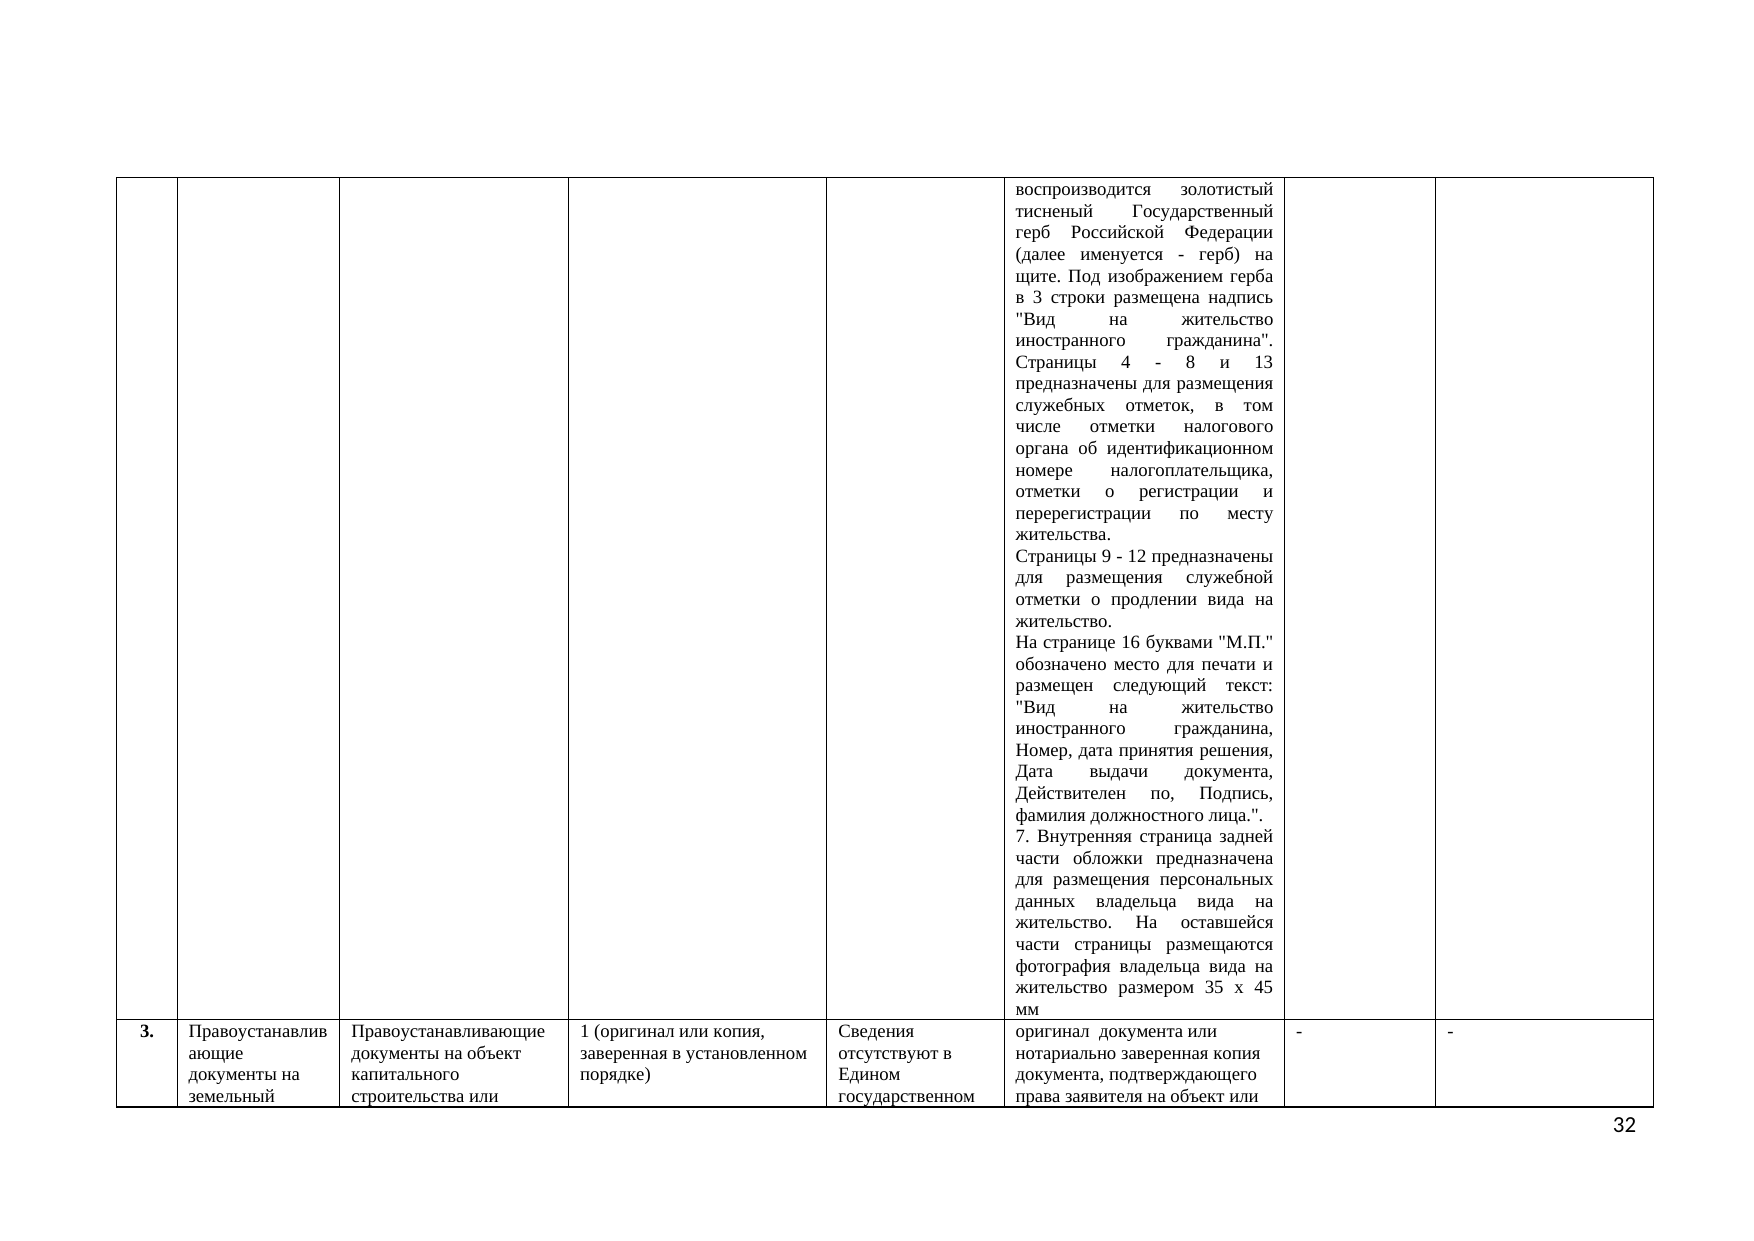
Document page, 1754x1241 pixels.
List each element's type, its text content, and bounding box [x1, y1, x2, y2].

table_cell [827, 1020, 1004, 1106]
table_cell - [1285, 1020, 1435, 1106]
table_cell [569, 1020, 826, 1106]
table_cell 3. [117, 1020, 177, 1106]
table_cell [1005, 178, 1284, 1019]
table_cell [340, 178, 568, 1019]
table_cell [1005, 1020, 1284, 1106]
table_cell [827, 178, 1004, 1019]
table_cell [569, 178, 826, 1019]
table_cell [340, 1020, 568, 1106]
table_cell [178, 1020, 339, 1106]
table_cell - [1436, 1020, 1653, 1106]
